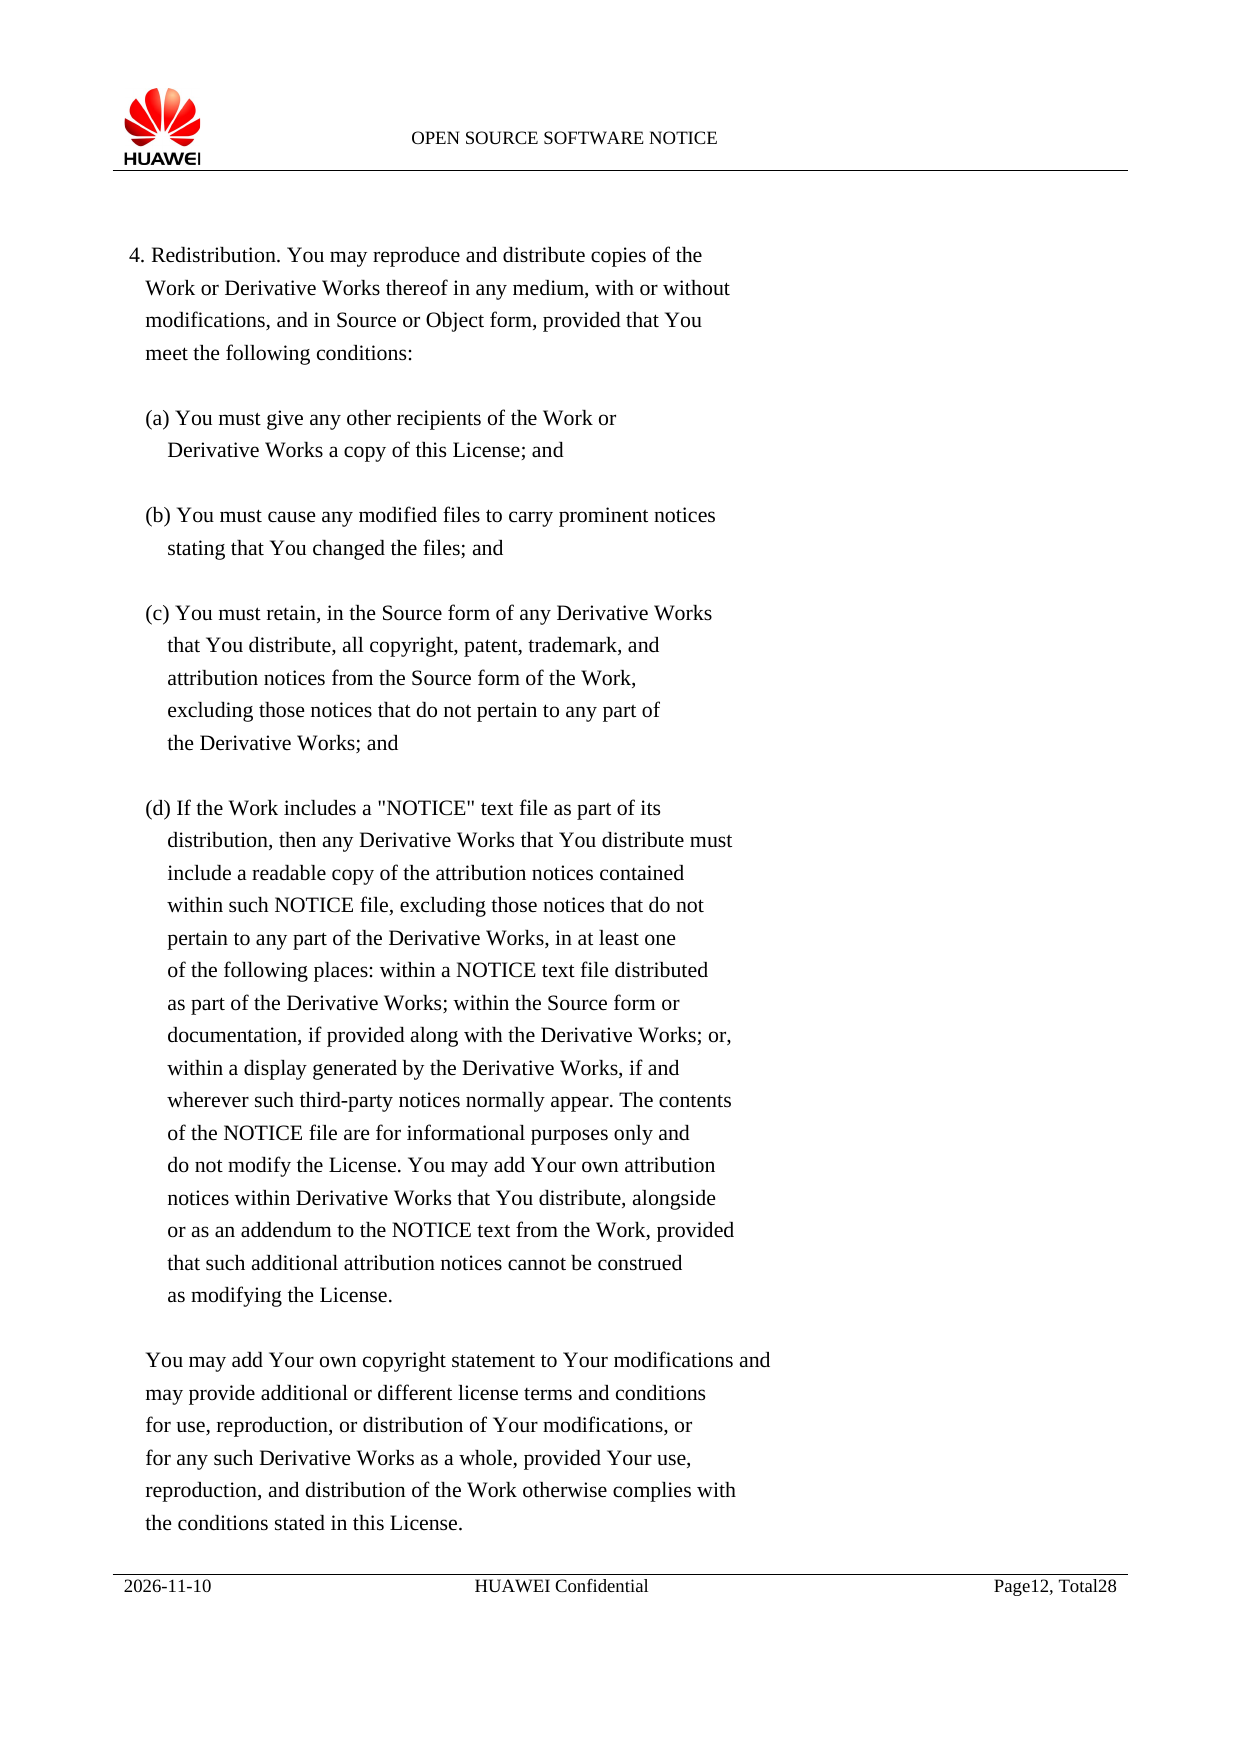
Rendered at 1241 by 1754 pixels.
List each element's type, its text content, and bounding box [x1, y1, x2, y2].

picture [124, 88, 201, 165]
